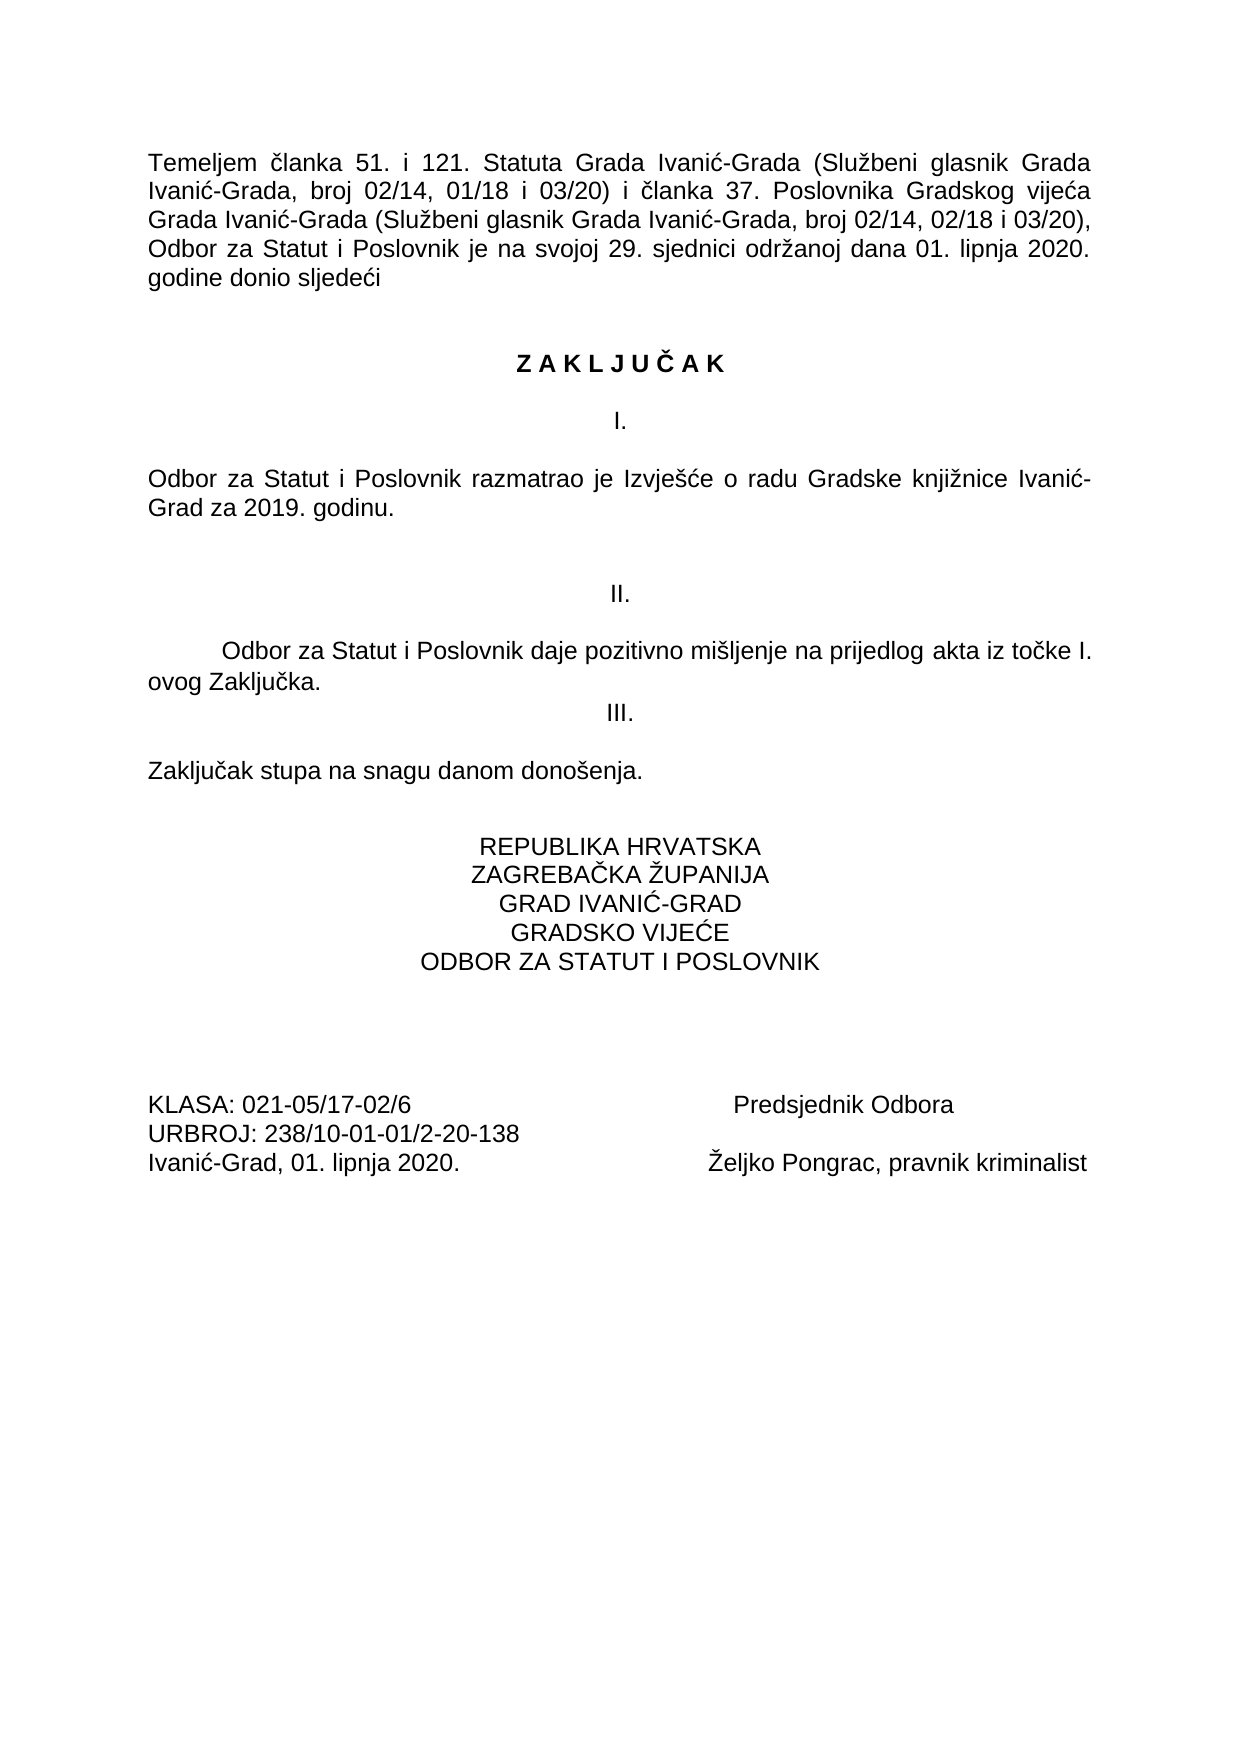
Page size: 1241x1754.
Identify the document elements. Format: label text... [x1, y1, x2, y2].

text Zaključak stupa na snagu danom donošenja. [148, 756, 1093, 785]
text I. [148, 406, 1093, 435]
text GRAD IVANIĆ-GRAD [148, 889, 1093, 918]
text URBROJ: 238/10-01-01/2-20-138 [148, 1119, 1093, 1148]
text REPUBLIKA HRVATSKA [148, 832, 1093, 860]
text GRADSKO VIJEĆE [148, 918, 1093, 947]
text Z A K L J U Č A K [148, 349, 1093, 378]
text ZAGREBAČKA ŽUPANIJA [148, 860, 1093, 889]
text Odbor za Statut i Poslovnik razmatrao je Izvješće o radu Gradske knjižnice Ivanić-Grad za 2019. godinu. [148, 464, 1093, 521]
text II. [148, 579, 1093, 608]
text ODBOR ZA STATUT I POSLOVNIK [148, 947, 1093, 975]
text Temeljem članka 51. i 121. Statuta Grada Ivanić-Grada (Službeni glasnik Grada Ivanić-Grada, broj 02/14, 01/18 i 03/20) i članka 37. Poslovnika Gradskog vijeća Grada Ivanić-Grada (Službeni glasnik Grada Ivanić-Grada, broj 02/14, 02/18 i 03/20), Odbor za Statut i Poslovnik je na svojoj 29. sjednici održanoj dana 01. lipnja 2020. godine donio sljedeći [148, 148, 1093, 291]
text III. [148, 698, 1093, 727]
text Ivanić-Grad, 01. lipnja 2020. Željko Pongrac, pravnik kriminalist [148, 1148, 1093, 1177]
text KLASA: 021-05/17-02/6 Predsjednik Odbora [148, 1090, 1093, 1119]
text Odbor za Statut i Poslovnik daje pozitivno mišljenje na prijedlog akta iz točke I. ovog Zaključka. [148, 636, 1093, 696]
